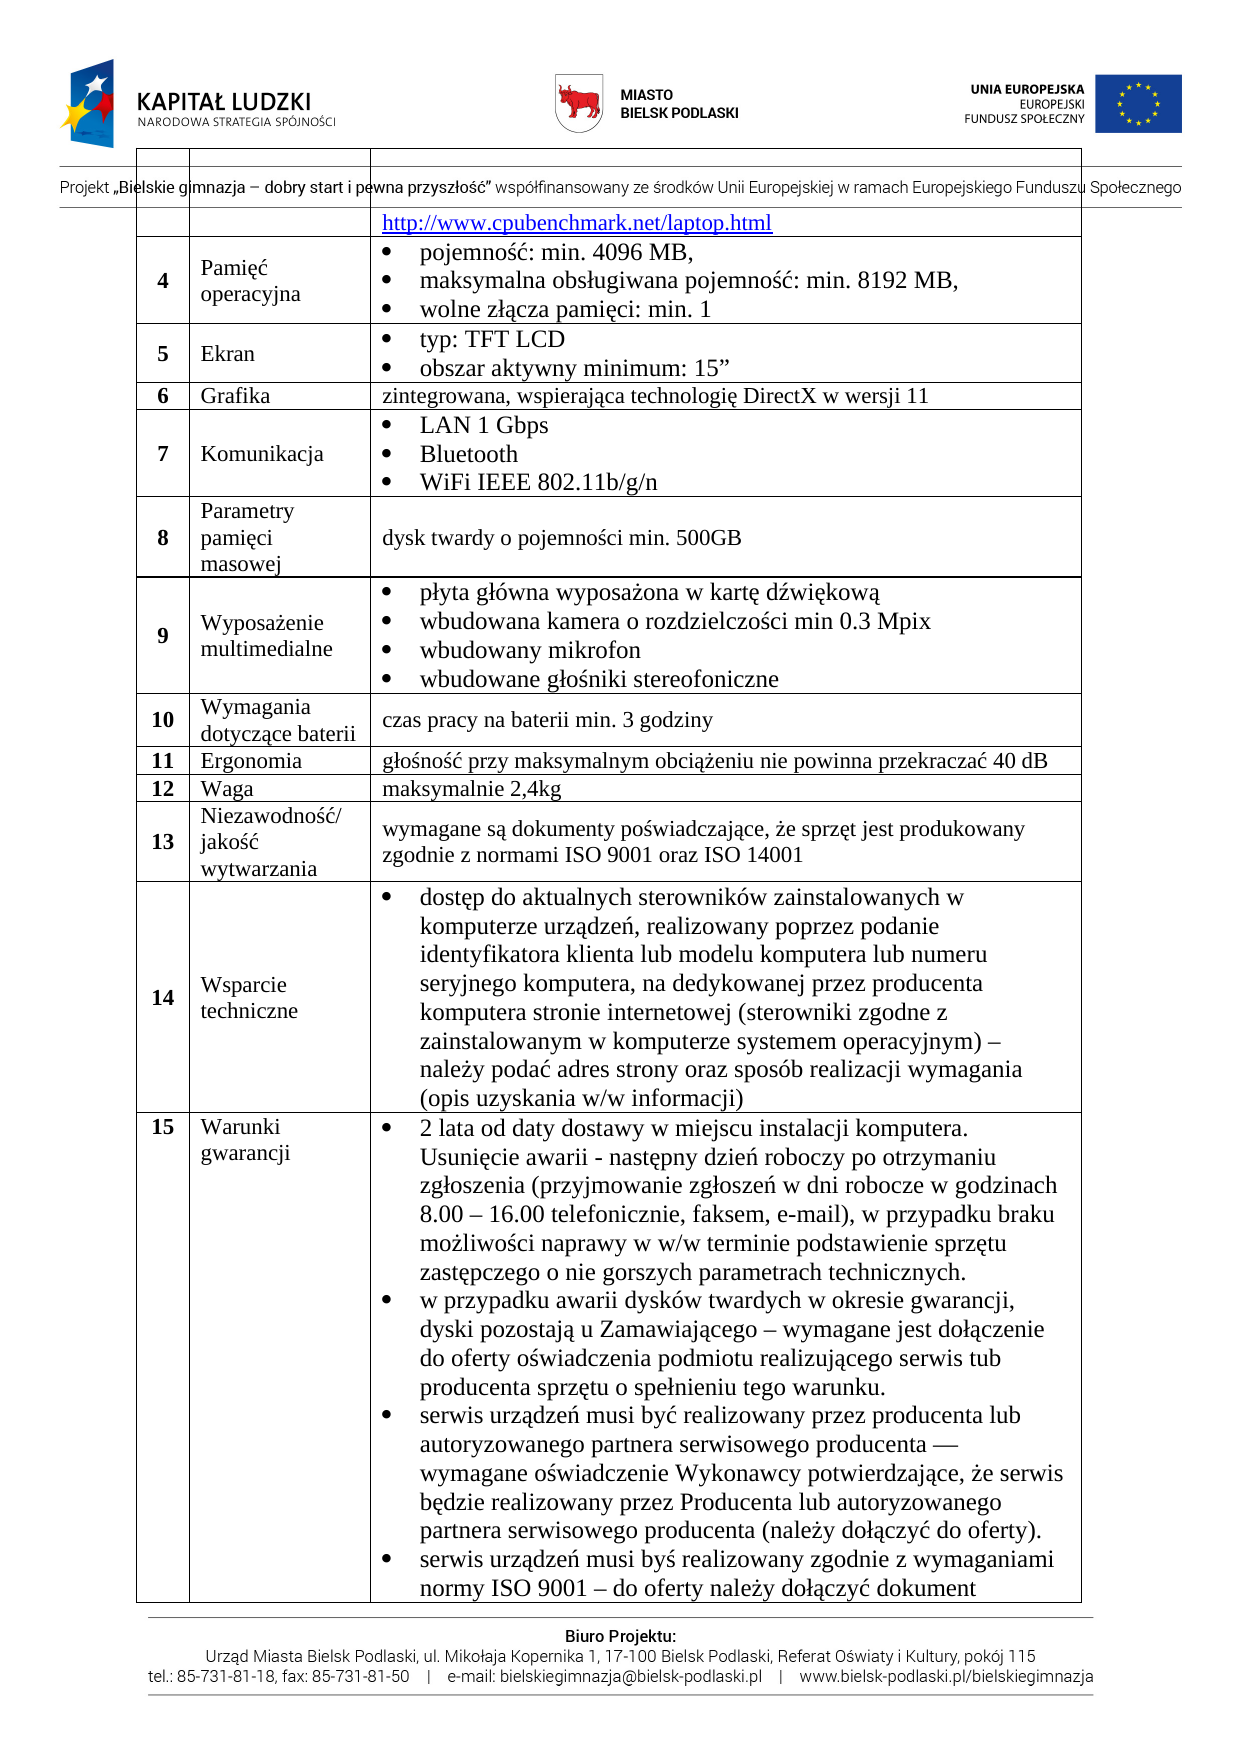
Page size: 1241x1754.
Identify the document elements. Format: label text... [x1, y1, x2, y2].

table_cell Procesor [190, 149, 370, 236]
picture [0, 0, 1241, 210]
table_cell Waga [190, 775, 370, 801]
table_cell zintegrowana, wspierająca technologię DirectX w wersji 11 [371, 383, 1081, 409]
table_cell 4 [137, 237, 189, 323]
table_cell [371, 1113, 1081, 1602]
table_cell Grafika [190, 383, 370, 409]
table_cell Komunikacja [190, 410, 370, 496]
table_cell głośność przy maksymalnym obciążeniu nie powinna przekraczać 40 dB [371, 747, 1081, 773]
table_cell Wyposażenie multimedialne [190, 578, 370, 692]
table_cell typ: TFT LCD obszar aktywny minimum: 15” [371, 324, 1081, 382]
table_cell pojemność: min. 4096 MB, maksymalna obsługiwana pojemność: min. 8192 MB, wolne złącza pamięci: min. 1 [371, 237, 1081, 323]
table_cell 9 [137, 578, 189, 692]
table_cell Ekran [190, 324, 370, 382]
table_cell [371, 149, 1081, 236]
table_cell 13 [137, 802, 189, 881]
table_cell 6 [137, 383, 189, 409]
table_cell 10 [137, 694, 189, 746]
table_cell płyta główna wyposażona w kartę dźwiękową wbudowana kamera o rozdzielczości min 0.3 Mpix wbudowany mikrofon wbudowane głośniki stereofoniczne [371, 578, 1081, 692]
table_cell Parametry pamięci masowej [190, 497, 370, 576]
table_cell Warunki gwarancji [190, 1113, 370, 1602]
table_cell 11 [137, 747, 189, 773]
table_cell maksymalnie 2,4kg [371, 775, 1081, 801]
table_cell dysk twardy o pojemności min. 500GB [371, 497, 1081, 576]
table_cell 7 [137, 410, 189, 496]
table_cell 14 [137, 882, 189, 1112]
table_cell Pamięć operacyjna [190, 237, 370, 323]
table_cell Wymagania dotyczące baterii [190, 694, 370, 746]
table_cell 3 [137, 149, 189, 236]
table_cell wymagane są dokumenty poświadczające, że sprzęt jest produkowany zgodnie z normami ISO 9001 oraz ISO 14001 [371, 802, 1081, 881]
table_cell LAN 1 Gbps Bluetooth WiFi IEEE 802.11b/g/n [371, 410, 1081, 496]
table_cell czas pracy na baterii min. 3 godziny [371, 694, 1081, 746]
table_cell Ergonomia [190, 747, 370, 773]
table_cell 8 [137, 497, 189, 576]
table_cell 12 [137, 775, 189, 801]
table_cell Niezawodność/jakość wytwarzania [190, 802, 370, 881]
table_cell Wsparcie techniczne [190, 882, 370, 1112]
table_cell 15 [137, 1113, 189, 1602]
table_cell dostęp do aktualnych sterowników zainstalowanych w komputerze urządzeń, realizowany poprzez podanie identyfikatora klienta lub modelu komputera lub numeru seryjnego komputera, na dedykowanej przez producenta komputera stronie internetowej (sterowniki zgodne z zainstalowanym w komputerze systemem operacyjnym) – należy podać adres strony oraz sposób realizacji wymagania (opis uzyskania w/w informacji) [371, 882, 1081, 1112]
table_cell 5 [137, 324, 189, 382]
picture [0, 1616, 1241, 1754]
